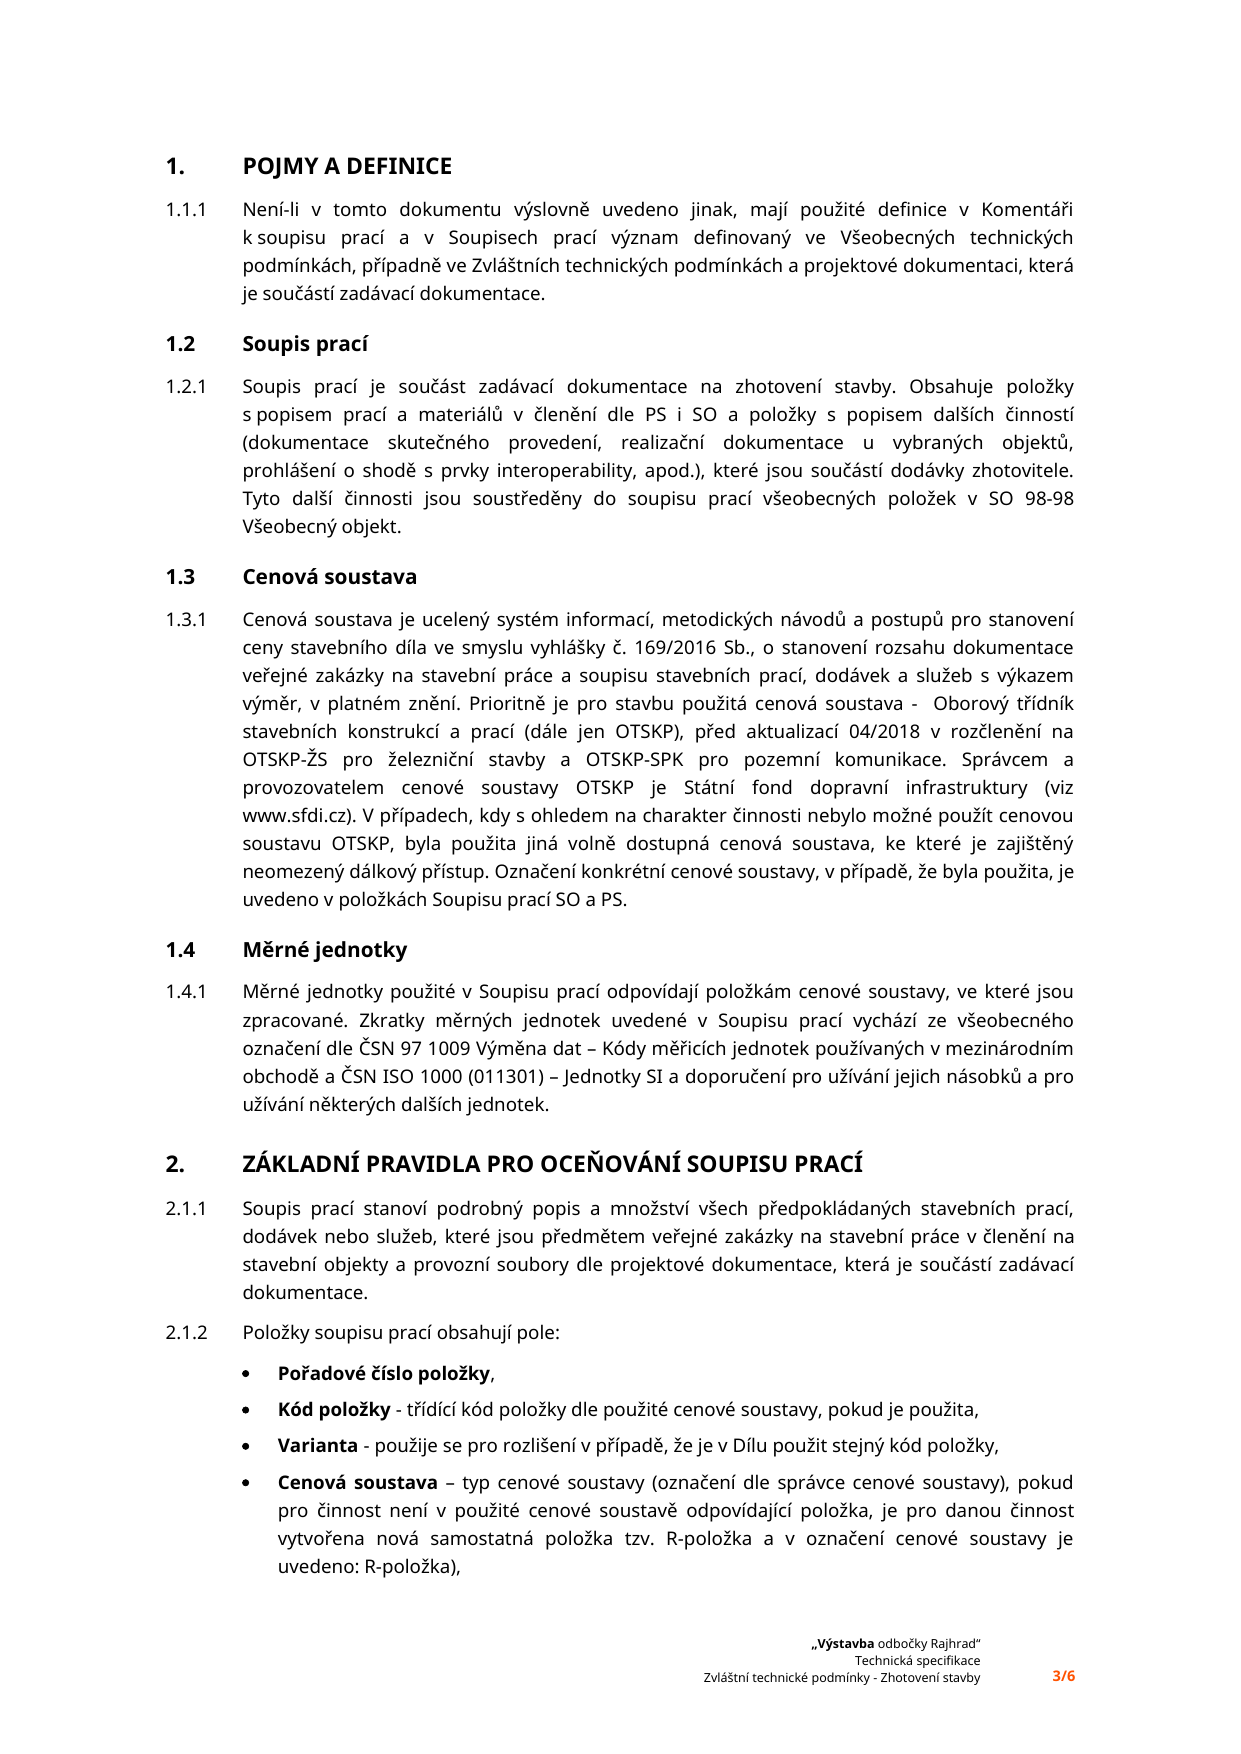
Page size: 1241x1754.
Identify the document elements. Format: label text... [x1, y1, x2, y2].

text Kód položky - třídící kód položky dle použité cenové soustavy, pokud je použita, [242, 1396, 1075, 1422]
text Měrné jednotky [165, 935, 1075, 963]
text ZÁKLADNÍ PRAVIDLA PRO OCEŇOVÁNÍ SOUPISU PRACÍ [165, 1148, 1075, 1179]
text Měrné jednotky použité v Soupisu prací odpovídají položkám cenové soustavy, ve které jsou zpracované. Zkratky měrných jednotek uvedené v Soupisu prací vychází ze všeobecného označení dle ČSN 97 1009 Výměna dat – Kódy měřicích jednotek používaných v mezinárodním obchodě a ČSN ISO 1000 (011301) – Jednotky SI a doporučení pro užívání jejich násobků a pro užívání některých dalších jednotek. [165, 979, 1075, 1116]
text Cenová soustava je ucelený systém informací, metodických návodů a postupů pro stanovení ceny stavebního díla ve smyslu vyhlášky č. 169/2016 Sb., o stanovení rozsahu dokumentace veřejné zakázky na stavební práce a soupisu stavebních prací, dodávek a služeb s výkazem výměr, v platném znění. Prioritně je pro stavbu použitá cenová soustava - Oborový třídník stavebních konstrukcí a prací (dále jen OTSKP), před aktualizací 04/2018 v rozčlenění na OTSKP-ŽS pro železniční stavby a OTSKP-SPK pro pozemní komunikace. Správcem a provozovatelem cenové soustavy OTSKP je Státní fond dopravní infrastruktury (viz www.sfdi.cz). V případech, kdy s ohledem na charakter činnosti nebylo možné použít cenovou soustavu OTSKP, byla použita jiná volně dostupná cenová soustava, ke které je zajištěný neomezený dálkový přístup. Označení konkrétní cenové soustavy, v případě, že byla použita, je uvedeno v položkách Soupisu prací SO a PS. [165, 606, 1075, 912]
text POJMY A DEFINICE [165, 150, 1075, 181]
text Soupis prací stanoví podrobný popis a množství všech předpokládaných stavebních prací, dodávek nebo služeb, které jsou předmětem veřejné zakázky na stavební práce v členění na stavební objekty a provozní soubory dle projektové dokumentace, která je součástí zadávací dokumentace. [165, 1195, 1075, 1304]
text Cenová soustava [165, 562, 1075, 591]
text Soupis prací je součást zadávací dokumentace na zhotovení stavby. Obsahuje položky s popisem prací a materiálů v členění dle PS i SO a položky s popisem dalších činností (dokumentace skutečného provedení, realizační dokumentace u vybraných objektů, prohlášení o shodě s prvky interoperability, apod.), které jsou součástí dodávky zhotovitele. Tyto další činnosti jsou soustředěny do soupisu prací všeobecných položek v SO 98-98 Všeobecný objekt. [165, 373, 1075, 539]
text Není-li v tomto dokumentu výslovně uvedeno jinak, mají použité definice v Komentáři k soupisu prací a v Soupisech prací význam definovaný ve Všeobecných technických podmínkách, případně ve Zvláštních technických podmínkách a projektové dokumentaci, která je součástí zadávací dokumentace. [165, 197, 1075, 306]
text Varianta - použije se pro rozlišení v případě, že je v Dílu použit stejný kód položky, [242, 1433, 1075, 1458]
text Pořadové číslo položky, [242, 1360, 1075, 1386]
text Soupis prací [165, 329, 1075, 358]
text Cenová soustava – typ cenové soustavy (označení dle správce cenové soustavy), pokud pro činnost není v použité cenové soustavě odpovídající položka, je pro danou činnost vytvořena nová samostatná položka tzv. R-položka a v označení cenové soustavy je uvedeno: R-položka), [242, 1469, 1075, 1579]
text Položky soupisu prací obsahují pole: [165, 1319, 1075, 1345]
